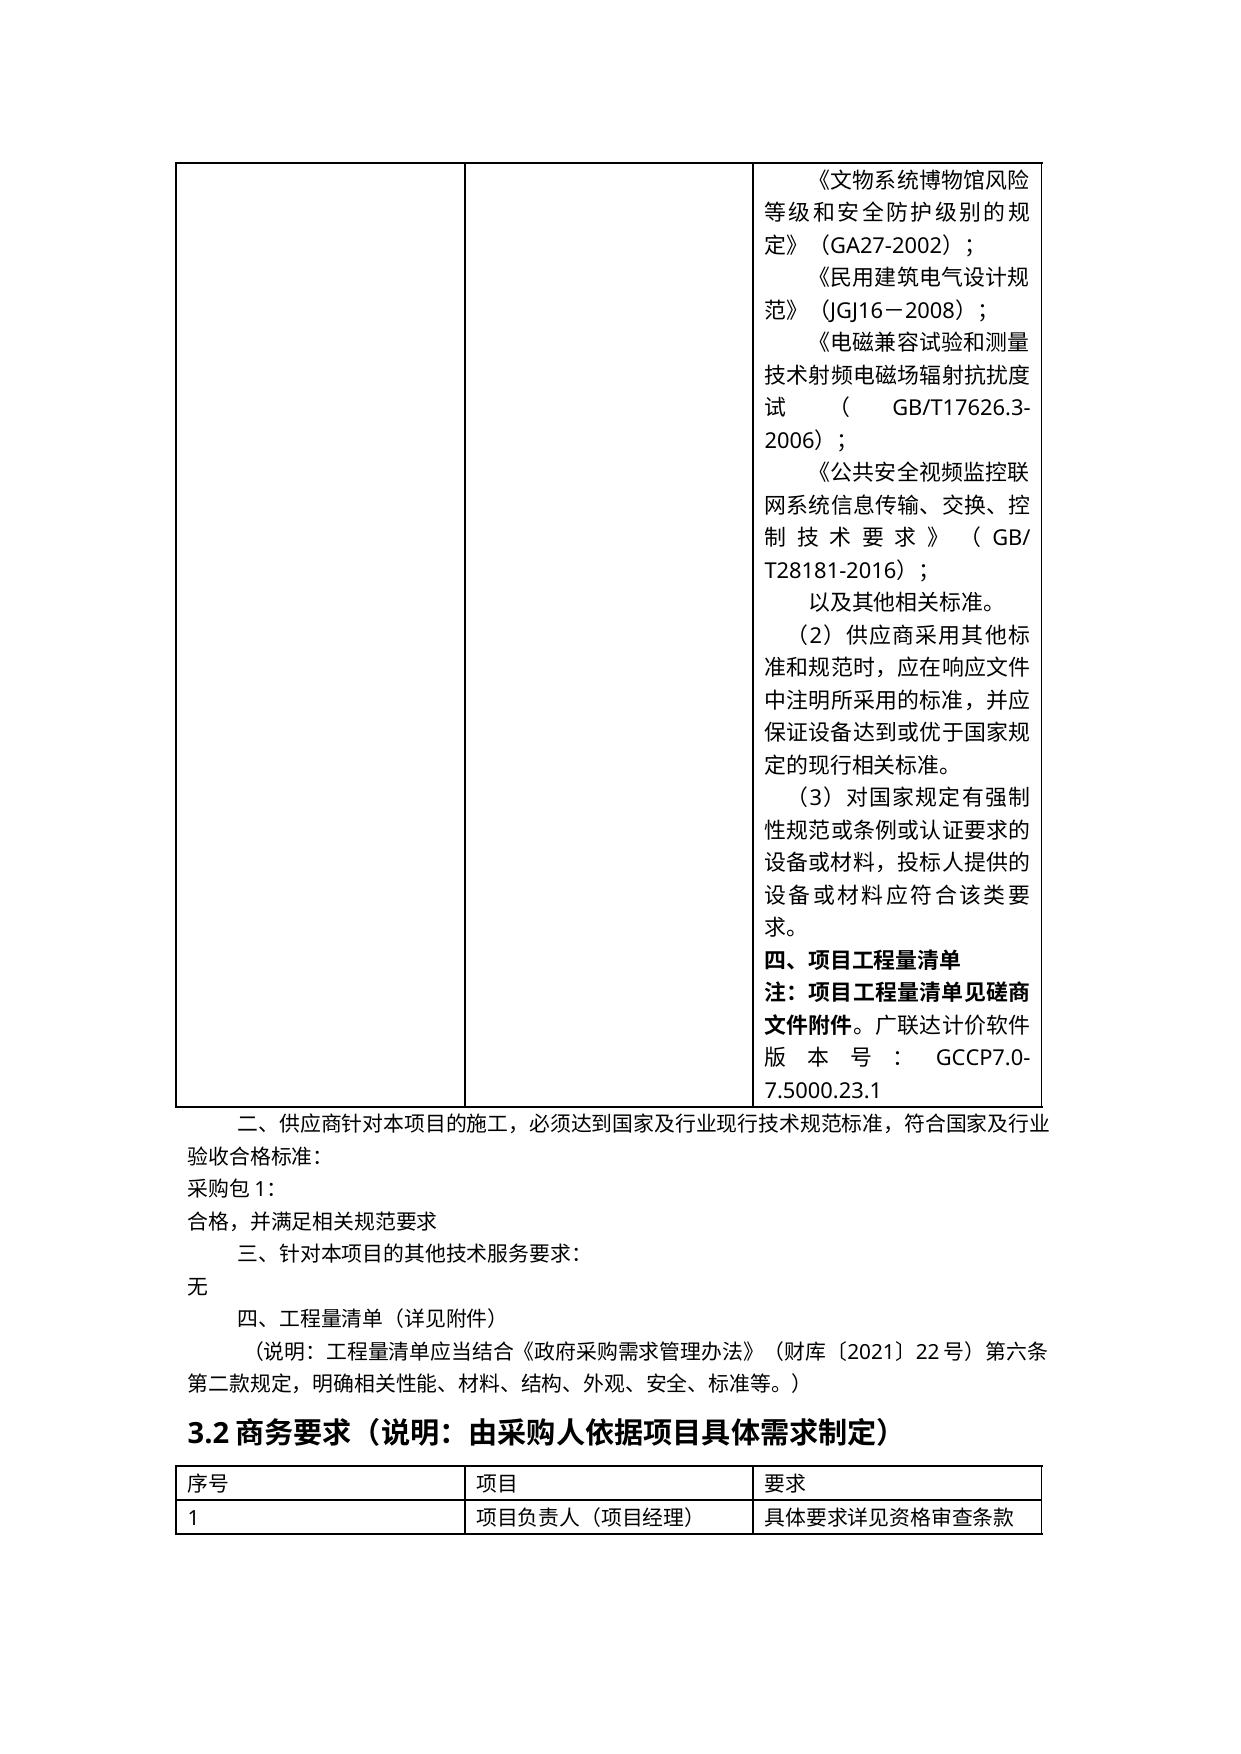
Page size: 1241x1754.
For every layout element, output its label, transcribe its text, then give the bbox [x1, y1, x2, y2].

table_header 要求 [754, 1467, 1041, 1499]
text 3.2商务要求（说明：由采购人依据项目具体需求制定） [187, 1400, 1053, 1465]
text 无 [187, 1270, 1053, 1303]
table_header 序号 [177, 1467, 464, 1499]
text 二、供应商针对本项目的施工，必须达到国家及行业现行技术规范标准，符合国家及行业验收合格标准： [187, 1108, 1053, 1173]
table_cell 项目负责人（项目经理） [466, 1501, 752, 1533]
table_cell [754, 164, 1041, 1106]
table_header 项目 [466, 1467, 752, 1499]
text 采购包1： [187, 1173, 1053, 1205]
table_cell 1 [177, 1501, 464, 1533]
text （说明：工程量清单应当结合《政府采购需求管理办法》（财库〔2021〕22号）第六条第二款规定，明确相关性能、材料、结构、外观、安全、标准等。） [187, 1335, 1053, 1400]
table_cell [466, 164, 752, 1106]
text 合格，并满足相关规范要求 [187, 1205, 1053, 1238]
text 四、工程量清单（详见附件） [187, 1303, 1053, 1335]
table_cell 1 [177, 164, 464, 1106]
table_cell 具体要求详见资格审查条款 [754, 1501, 1041, 1533]
text 三、针对本项目的其他技术服务要求： [187, 1238, 1053, 1270]
